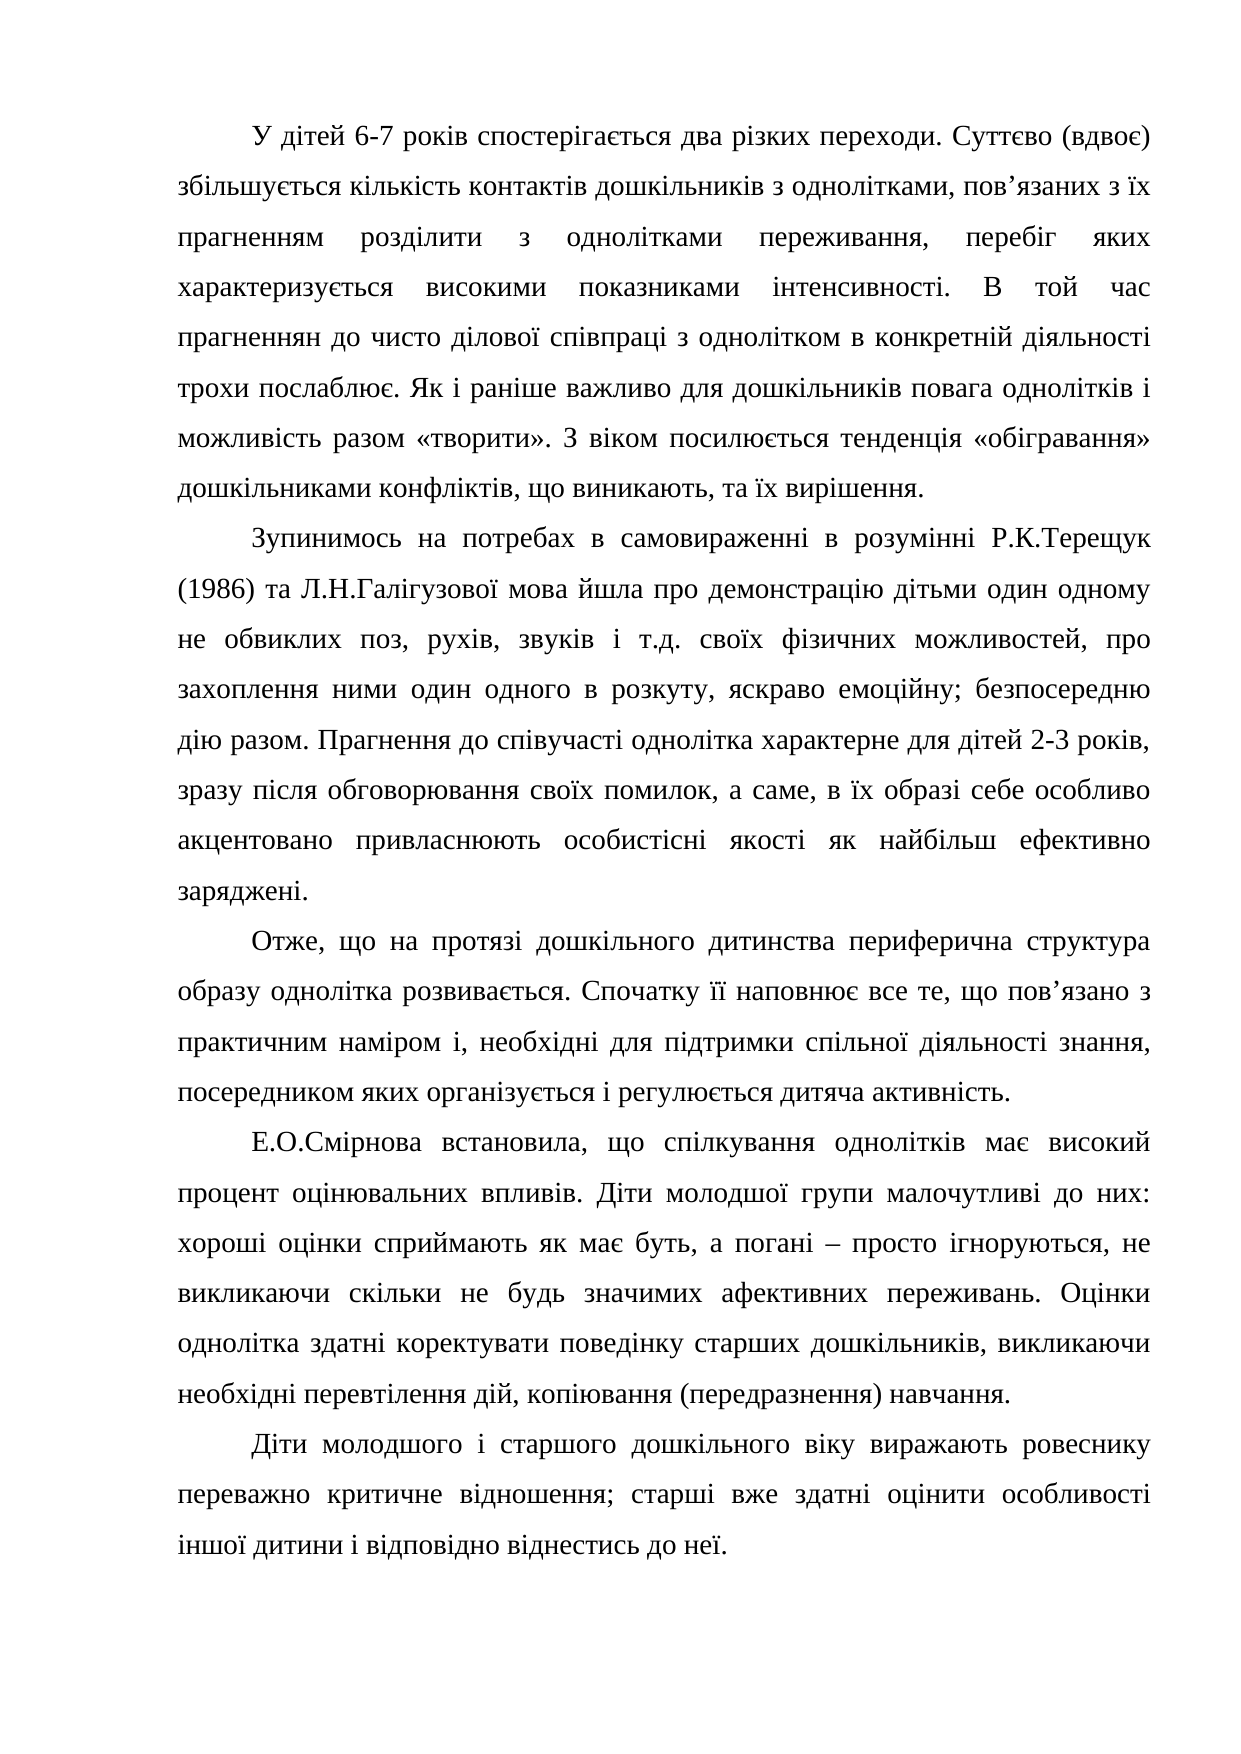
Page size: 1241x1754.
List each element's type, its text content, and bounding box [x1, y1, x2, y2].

text Е.О.Смірнова встановила, що спілкування однолітків має високий процент оцінювальних впливів. Діти молодшої групи малочутливі до них: хороші оцінки сприймають як має буть, а погані – просто ігноруються, не викликаючи скільки не будь значимих афективних переживань. Оцінки однолітка здатні коректувати поведінку старших дошкільників, викликаючи необхідні перевтілення дій, копіювання (передразнення) навчання. [177, 1124, 1152, 1409]
text Зупинимось на потребах в самовираженні в розумінні Р.К.Терещук (1986) та Л.Н.Галігузової мова йшла про демонстрацію дітьми один одному не обвиклих поз, рухів, звуків і т.д. своїх фізичних можливостей, про захоплення ними один одного в розкуту, яскраво емоційну; безпосередню дію разом. Прагнення до співучасті однолітка характерне для дітей 2-3 років, зразу після обговорювання своїх помилок, а саме, в їх образі себе особливо акцентовано привласнюють особистісні якості як найбільш ефективно заряджені. [177, 521, 1152, 906]
text Отже, що на протязі дошкільного дитинства периферична структура образу однолітка розвивається. Спочатку її наповнює все те, що пов’язано з практичним наміром і, необхідні для підтримки спільної діяльності знання, посередником яких організується і регулюється дитяча активність. [177, 923, 1152, 1108]
text Діти молодшого і старшого дошкільного віку виражають ровеснику переважно критичне відношення; старші вже здатні оцінити особливості іншої дитини і відповідно віднестись до неї. [177, 1426, 1152, 1560]
text У дітей 6-7 років спостерігається два різких переходи. Суттєво (вдвоє) збільшується кількість контактів дошкільників з однолітками, пов’язаних з їх прагненням розділити з однолітками переживання, перебіг яких характеризується високими показниками інтенсивності. В той час прагненнян до чисто ділової співпраці з однолітком в конкретній діяльності трохи послаблює. Як і раніше важливо для дошкільників повага однолітків і можливість разом «творити». З віком посилюється тенденція «обігравання» дошкільниками конфліктів, що виникають, та їх вирішення. [177, 118, 1152, 504]
